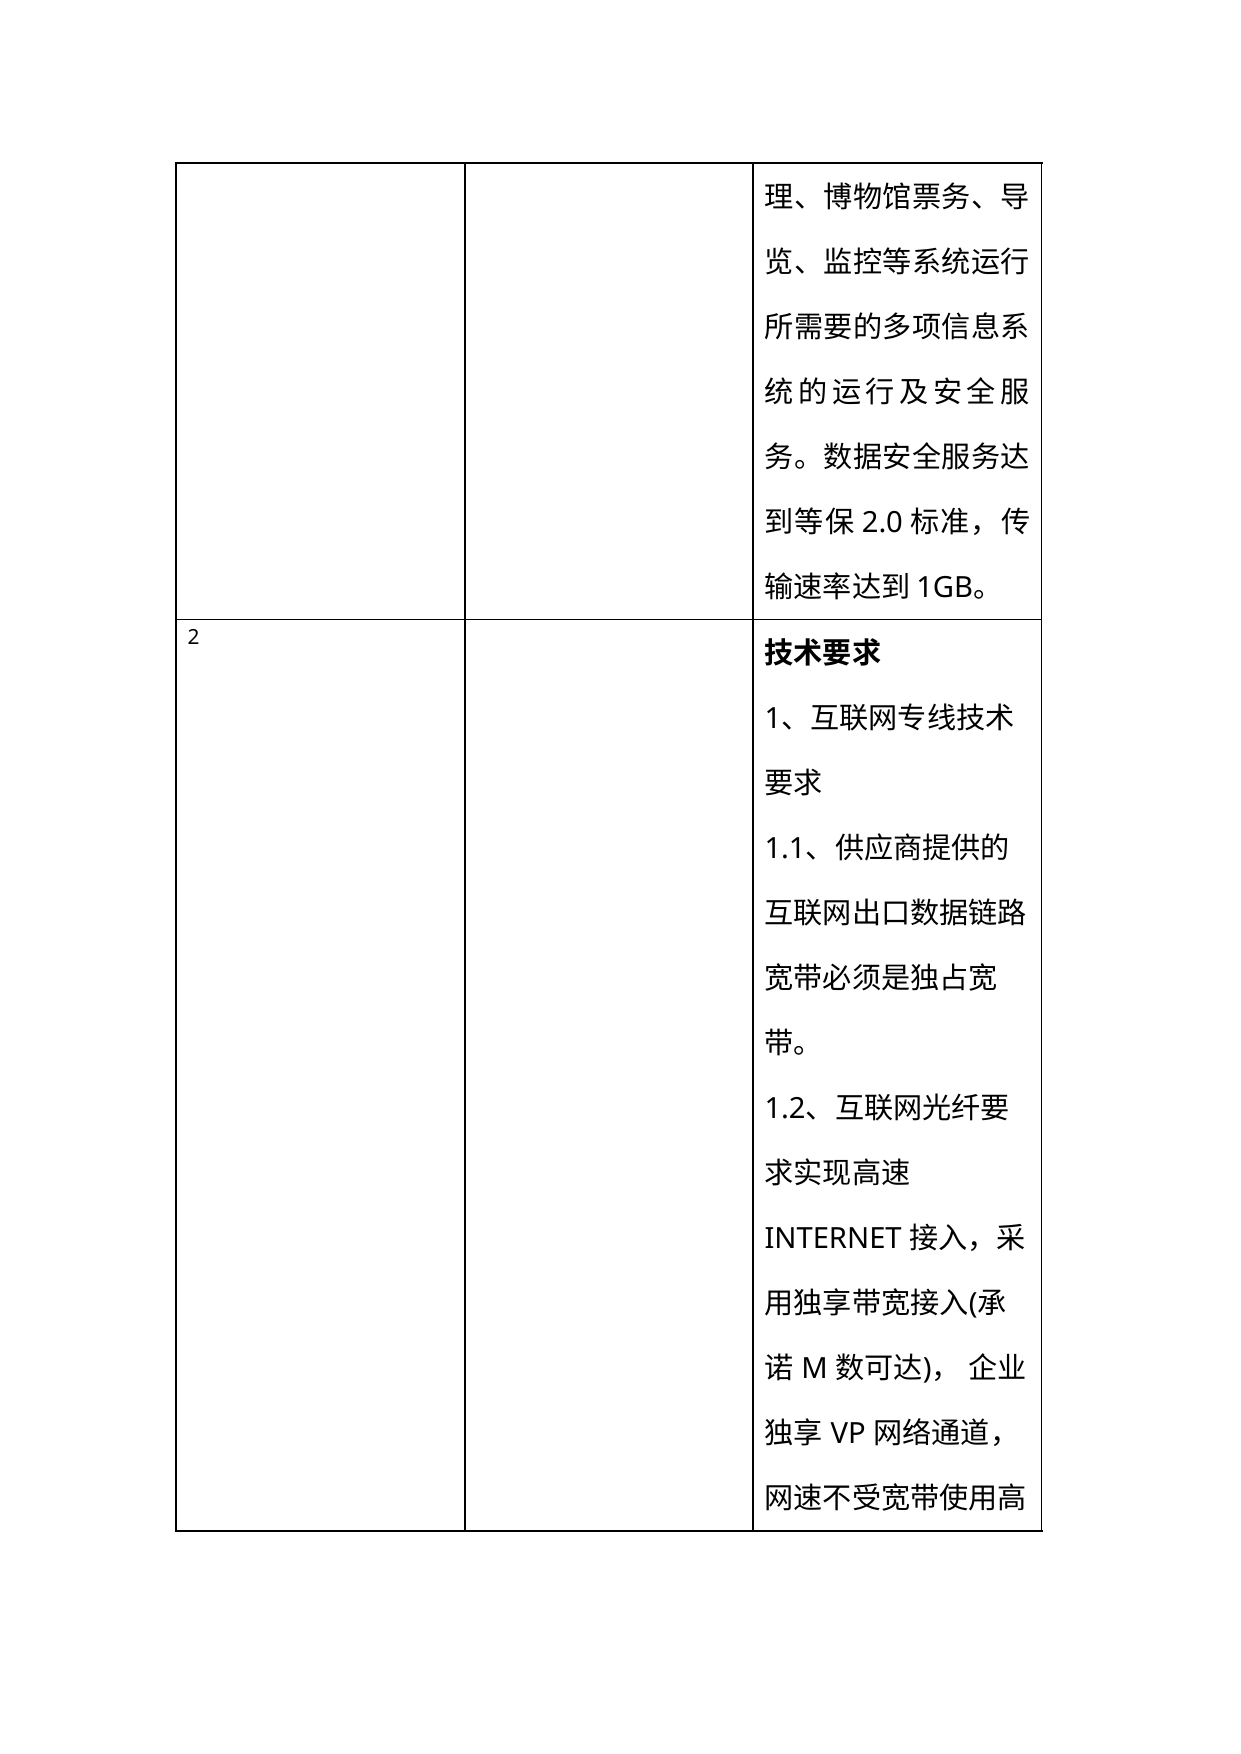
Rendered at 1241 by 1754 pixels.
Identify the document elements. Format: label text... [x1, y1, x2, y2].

table_cell 1 [177, 164, 464, 618]
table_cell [754, 620, 1041, 1530]
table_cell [754, 164, 1041, 618]
table_cell [466, 164, 752, 618]
table_cell 2 [177, 620, 464, 1530]
table_cell [466, 620, 752, 1530]
